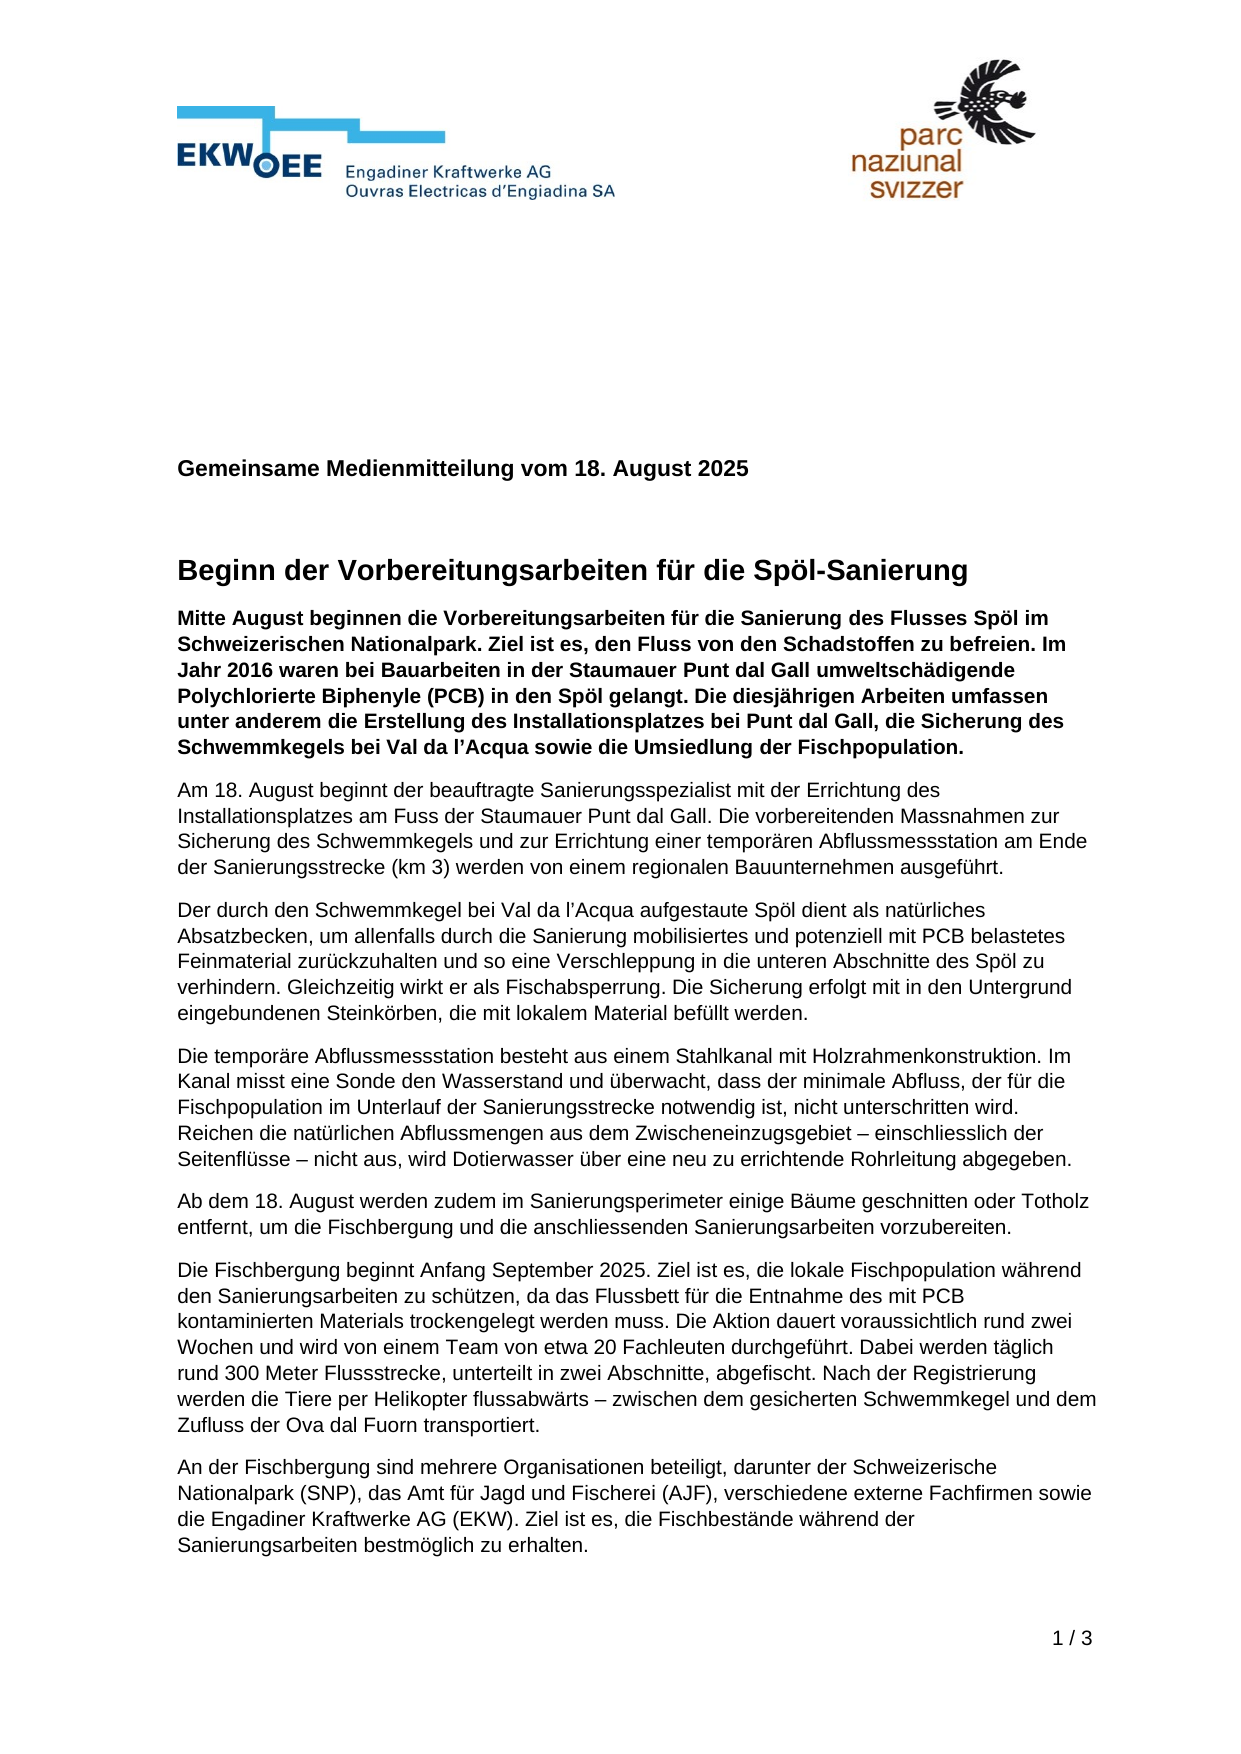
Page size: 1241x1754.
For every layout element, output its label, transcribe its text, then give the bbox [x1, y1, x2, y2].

text An der Fischbergung sind mehrere Organisationen beteiligt, darunter der Schweizerische Nationalpark (SNP), das Amt für Jagd und Fischerei (AJF), verschiedene externe Fachfirmen sowie die Engadiner Kraftwerke AG (EKW). Ziel ist es, die Fischbestände während der Sanierungsarbeiten bestmöglich zu erhalten. [177, 1455, 1098, 1557]
picture [177, 106, 615, 200]
text Die Fischbergung beginnt Anfang September 2025. Ziel ist es, die lokale Fischpopulation während den Sanierungsarbeiten zu schützen, da das Flussbett für die Entnahme des mit PCB kontaminierten Materials trockengelegt werden muss. Die Aktion dauert voraussichtlich rund zwei Wochen und wird von einem Team von etwa 20 Fachleuten durchgeführt. Dabei werden täglich rund 300 Meter Flussstrecke, unterteilt in zwei Abschnitte, abgefischt. Nach der Registrierung werden die Tiere per Helikopter flussabwärts – zwischen dem gesicherten Schwemmkegel und dem Zufluss der Ova dal Fuorn transportiert. [177, 1258, 1098, 1437]
text Die temporäre Abflussmessstation besteht aus einem Stahlkanal mit Holzrahmenkonstruktion. Im Kanal misst eine Sonde den Wasserstand und überwacht, dass der minimale Abfluss, der für die Fischpopulation im Unterlauf der Sanierungsstrecke notwendig ist, nicht unterschritten wird. Reichen die natürlichen Abflussmengen aus dem Zwischeneinzugsgebiet – einschliesslich der Seitenflüsse – nicht aus, wird Dotierwasser über eine neu zu errichtende Rohrleitung abgegeben. [177, 1043, 1098, 1171]
text Ab dem 18. August werden zudem im Sanierungsperimeter einige Bäume geschnitten oder Totholz entfernt, um die Fischbergung und die anschliessenden Sanierungsarbeiten vorzubereiten. [177, 1189, 1098, 1239]
text Der durch den Schwemmkegel bei Val da l’Acqua aufgestaute Spöl dient als natürliches Absatzbecken, um allenfalls durch die Sanierung mobilisiertes und potenziell mit PCB belastetes Feinmaterial zurückzuhalten und so eine Verschleppung in die unteren Abschnitte des Spöl zu verhindern. Gleichzeitig wirkt er als Fischabsperrung. Die Sicherung erfolgt mit in den Untergrund eingebundenen Steinkörben, die mit lokalem Material befüllt werden. [177, 898, 1098, 1025]
picture [847, 25, 1050, 228]
text Mitte August beginnen die Vorbereitungsarbeiten für die Sanierung des Flusses Spöl im Schweizerischen Nationalpark. Ziel ist es, den Fluss von den Schadstoffen zu befreien. Im Jahr 2016 waren bei Bauarbeiten in der Staumauer Punt dal Gall umweltschädigende Polychlorierte Biphenyle (PCB) in den Spöl gelangt. Die diesjährigen Arbeiten umfassen unter anderem die Erstellung des Installationsplatzes bei Punt dal Gall, die Sicherung des Schwemmkegels bei Val da l’Acqua sowie die Umsiedlung der Fischpopulation. [177, 606, 1098, 759]
text Beginn der Vorbereitungsarbeiten für die Spöl-Sanierung [177, 553, 1098, 587]
text Am 18. August beginnt der beauftragte Sanierungsspezialist mit der Errichtung des Installationsplatzes am Fuss der Staumauer Punt dal Gall. Die vorbereitenden Massnahmen zur Sicherung des Schwemmkegels und zur Errichtung einer temporären Abflussmessstation am Ende der Sanierungsstrecke (km 3) werden von einem regionalen Bauunternehmen ausgeführt. [177, 778, 1098, 879]
text Gemeinsame Medienmitteilung vom 18. August 2025 [177, 455, 1098, 482]
